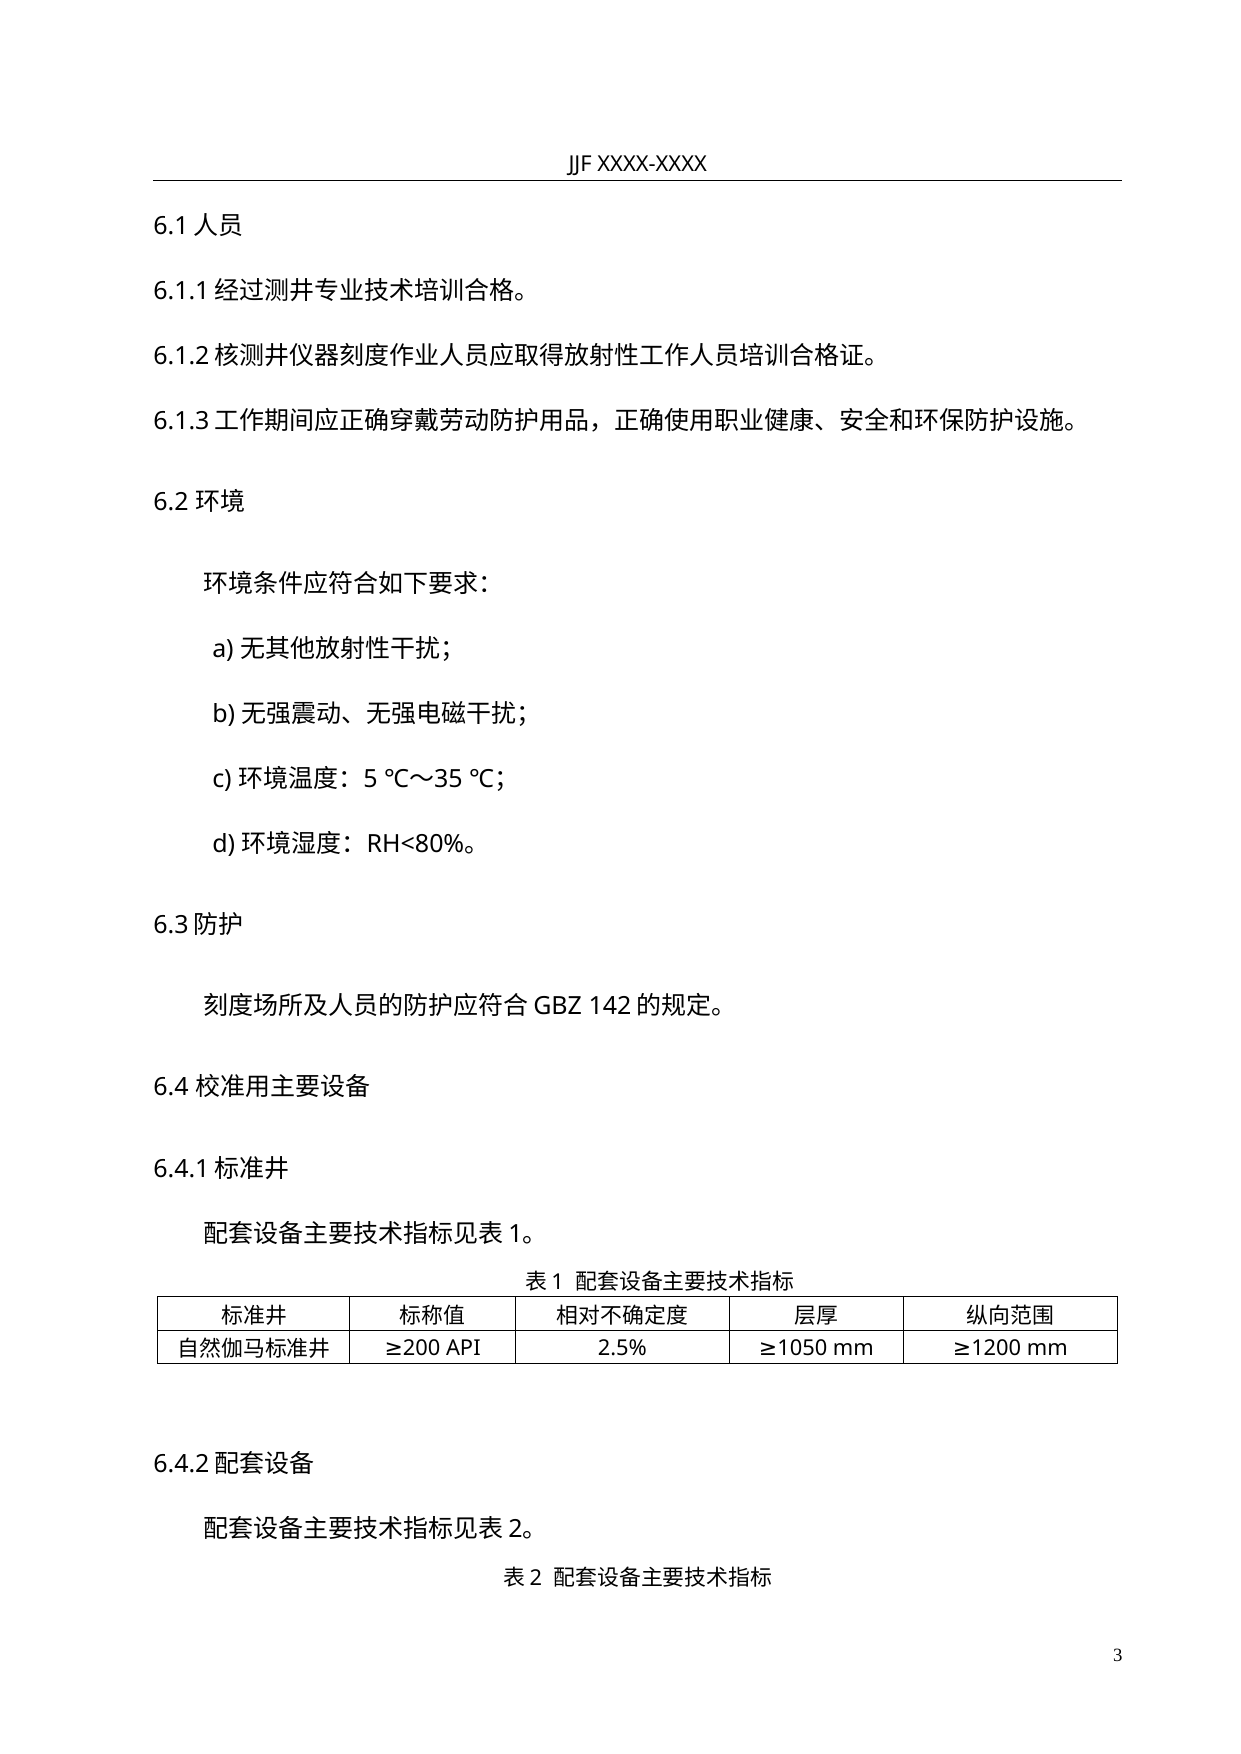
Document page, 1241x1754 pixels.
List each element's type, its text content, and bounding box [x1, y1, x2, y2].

table_cell 自然伽马标准井 [158, 1331, 349, 1363]
text a) 无其他放射性干扰； [212, 614, 1122, 679]
text 刻度场所及人员的防护应符合GBZ 142的规定。 [153, 971, 1122, 1036]
list 6.1.3工作期间应正确穿戴劳动防护用品，正确使用职业健康、安全和环保防护设施。 [153, 386, 1122, 451]
list 6.2 环境 [153, 467, 1122, 532]
text b) 无强震动、无强电磁干扰； [212, 679, 1122, 744]
text 配套设备主要技术指标见表1。 [153, 1199, 1122, 1264]
list 6.3防护 [153, 890, 1122, 955]
table_cell ≥1200 mm [904, 1331, 1117, 1363]
table_header 相对不确定度 [516, 1297, 729, 1330]
text 6.1人员 [153, 191, 1122, 256]
list 6.4 校准用主要设备 [153, 1052, 1122, 1117]
text d) 环境湿度：RH<80%。 [212, 809, 1122, 874]
list 环境条件应符合如下要求： [153, 549, 1122, 614]
table_cell 2.5% [516, 1331, 729, 1363]
list 6.1.1经过测井专业技术培训合格。 [153, 256, 1122, 321]
list 6.1.2核测井仪器刻度作业人员应取得放射性工作人员培训合格证。 [153, 321, 1122, 386]
text 表1 配套设备主要技术指标 [153, 1264, 1122, 1296]
list 6.4.1标准井 [153, 1134, 1122, 1199]
table_cell ≥1050 mm [730, 1331, 903, 1363]
table_header 标准井 [158, 1297, 349, 1330]
text 配套设备主要技术指标见表2。 [153, 1494, 1122, 1559]
text c) 环境温度：5 ℃～35 ℃； [212, 744, 1122, 809]
table_header 层厚 [730, 1297, 903, 1330]
table_header 纵向范围 [904, 1297, 1117, 1330]
table_header 标称值 [350, 1297, 515, 1330]
list 6.4.2配套设备 [153, 1429, 1122, 1494]
table_cell ≥200 API [350, 1331, 515, 1363]
list 表2 配套设备主要技术指标 [153, 1559, 1122, 1592]
